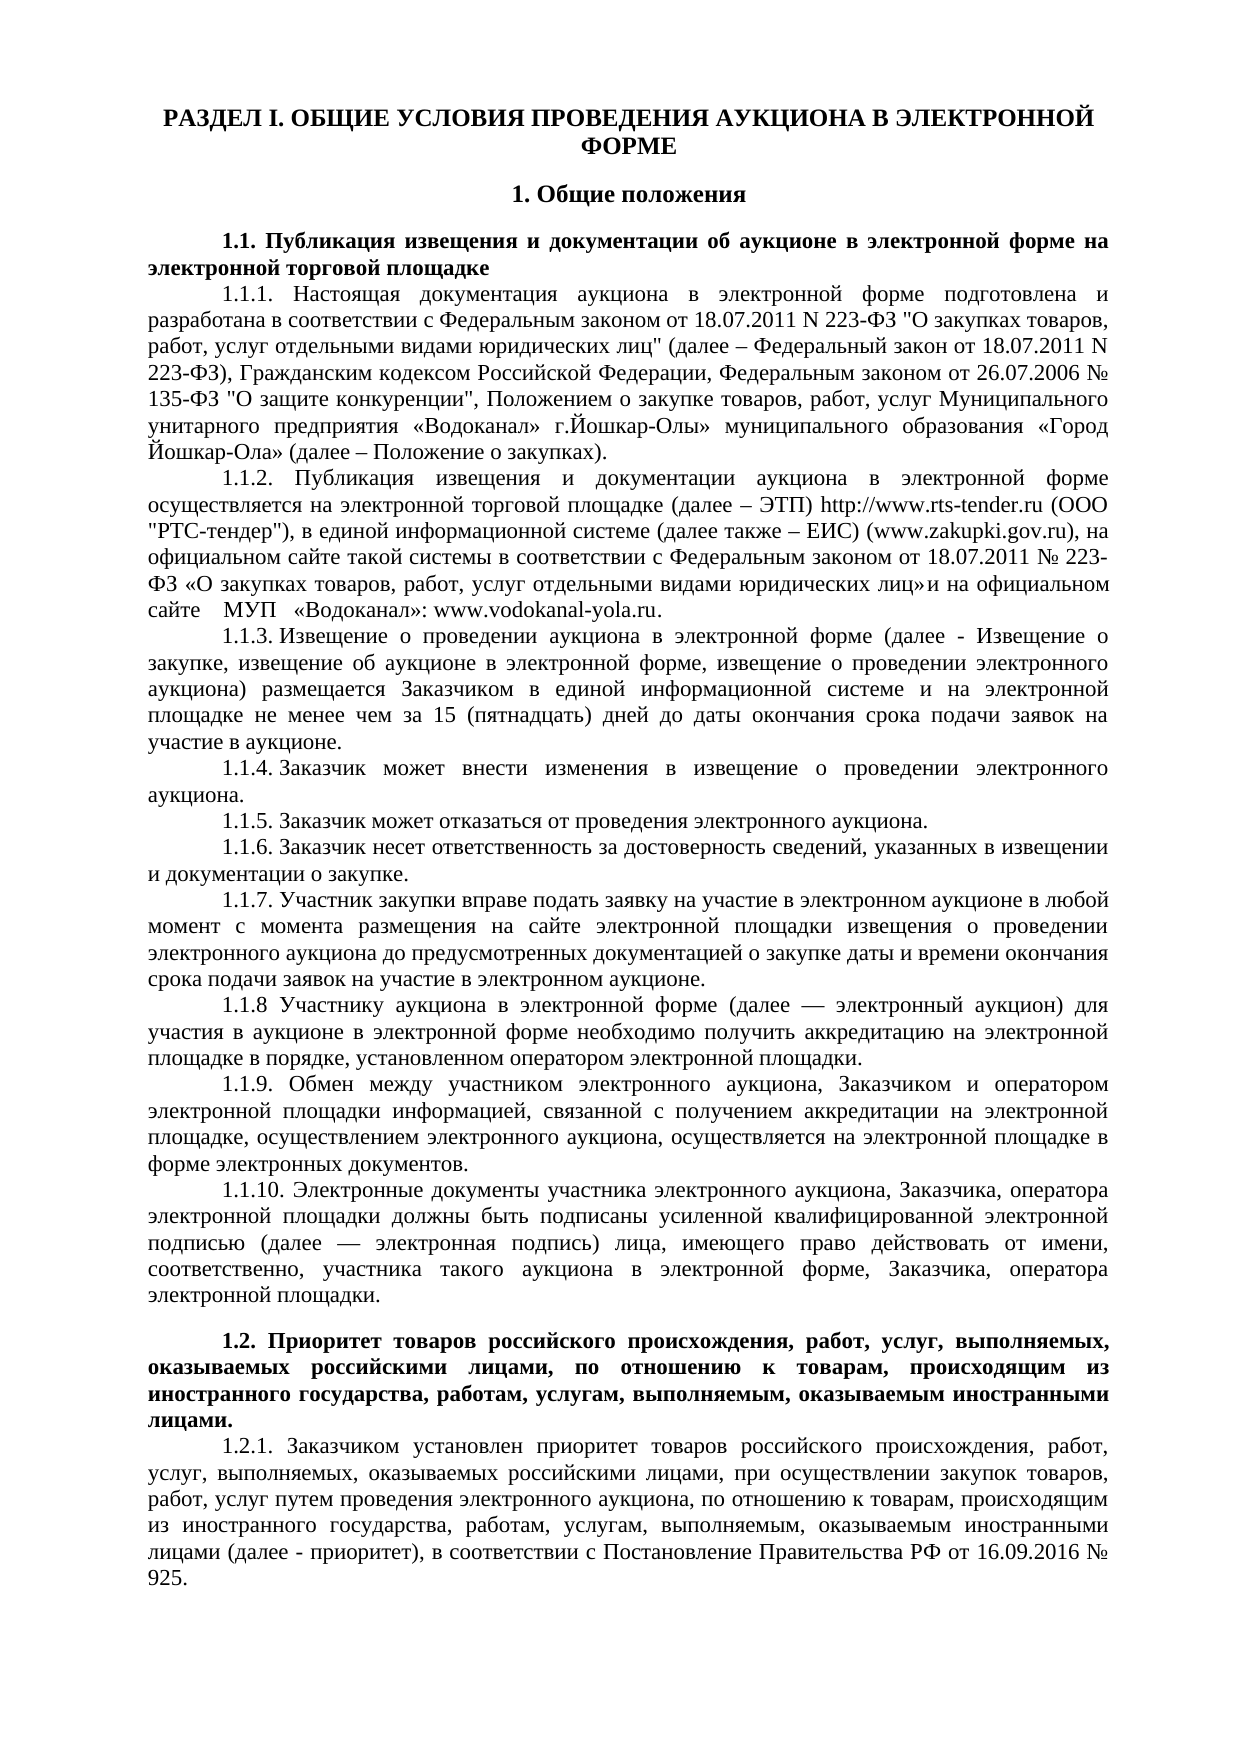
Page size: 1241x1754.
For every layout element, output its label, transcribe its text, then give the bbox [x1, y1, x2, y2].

text 1.1.10. Электронные документы участника электронного аукциона, Заказчика, оператора электронной площадки должны быть подписаны усиленной квалифицированной электронной подписью (далее — электронная подпись) лица, имеющего право действовать от имени, соответственно, участника такого аукциона в электронной форме, Заказчика, оператора электронной площадки. [148, 1176, 1110, 1308]
text 1.1.7. Участник закупки вправе подать заявку на участие в электронном аукционе в любой момент с момента размещения на сайте электронной площадки извещения о проведении электронного аукциона до предусмотренных документацией о закупке даты и времени окончания срока подачи заявок на участие в электронном аукционе. [148, 886, 1110, 991]
text 1.1.8 Участнику аукциона в электронной форме (далее — электронный аукцион) для участия в аукционе в электронной форме необходимо получить аккредитацию на электронной площадке в порядке, установленном оператором электронной площадки. [148, 991, 1110, 1071]
text 1.2. Приоритет товаров российского происхождения, работ, услуг, выполняемых, оказываемых российскими лицами, по отношению к товарам, происходящим из иностранного государства, работам, услугам, выполняемым, оказываемым иностранными лицами. [148, 1327, 1110, 1432]
text РАЗДЕЛ I. ОБЩИЕ УСЛОВИЯ ПРОВЕДЕНИЯ АУКЦИОНА В ЭЛЕКТРОННОЙ ФОРМЕ [148, 103, 1110, 160]
text 1.1.4. Заказчик может внести изменения в извещение о проведении электронного аукциона. [148, 754, 1110, 807]
text 1.1.6. Заказчик несет ответственность за достоверность сведений, указанных в извещении и документации о закупке. [148, 833, 1110, 886]
text 1.1.2. Публикация извещения и документации аукциона в электронной форме осуществляется на электронной торговой площадке (далее – ЭТП) http://www.rts-tender.ru (ООО "РТС-тендер"), в единой информационной системе (далее также – ЕИС) (www.zakupki.gov.ru), на официальном сайте такой системы в соответствии с Федеральным законом от 18.07.2011 № 223-ФЗ «О закупках товаров, работ, услуг отдельными видами юридических лиц»и на официальном сайте МУП «Водоканал»: www.vodokanal-yola.ru. [148, 464, 1110, 622]
text 1.1.3. Извещение о проведении аукциона в электронной форме (далее - Извещение о закупке, извещение об аукционе в электронной форме, извещение о проведении электронного аукциона) размещается Заказчиком в единой информационной системе и на электронной площадке не менее чем за 15 (пятнадцать) дней до даты окончания срока подачи заявок на участие в аукционе. [148, 622, 1110, 754]
text 1.2.1. Заказчиком установлен приоритет товаров российского происхождения, работ, услуг, выполняемых, оказываемых российскими лицами, при осуществлении закупок товаров, работ, услуг путем проведения электронного аукциона, по отношению к товарам, происходящим из иностранного государства, работам, услугам, выполняемым, оказываемым иностранными лицами (далее - приоритет), в соответствии с Постановление Правительства РФ от 16.09.2016 № 925. [148, 1432, 1110, 1590]
text 1.1. Публикация извещения и документации об аукционе в электронной форме на электронной торговой площадке [148, 227, 1110, 280]
text 1. Общие положения [148, 179, 1110, 208]
text 1.1.5. Заказчик может отказаться от проведения электронного аукциона. [148, 807, 1110, 833]
text 1.1.1. Настоящая документация аукциона в электронной форме подготовлена и разработана в соответствии с Федеральным законом от 18.07.2011 N 223-ФЗ "О закупках товаров, работ, услуг отдельными видами юридических лиц" (далее – Федеральный закон от 18.07.2011 N 223-ФЗ), Гражданским кодексом Российской Федерации, Федеральным законом от 26.07.2006 № 135-ФЗ "О защите конкуренции", Положением о закупке товаров, работ, услуг Муниципального унитарного предприятия «Водоканал» г.Йошкар-Олы» муниципального образования «Город Йошкар-Ола» (далее – Положение о закупках). [148, 280, 1110, 464]
text 1.1.9. Обмен между участником электронного аукциона, Заказчиком и оператором электронной площадки информацией, связанной с получением аккредитации на электронной площадке, осуществлением электронного аукциона, осуществляется на электронной площадке в форме электронных документов. [148, 1071, 1110, 1176]
